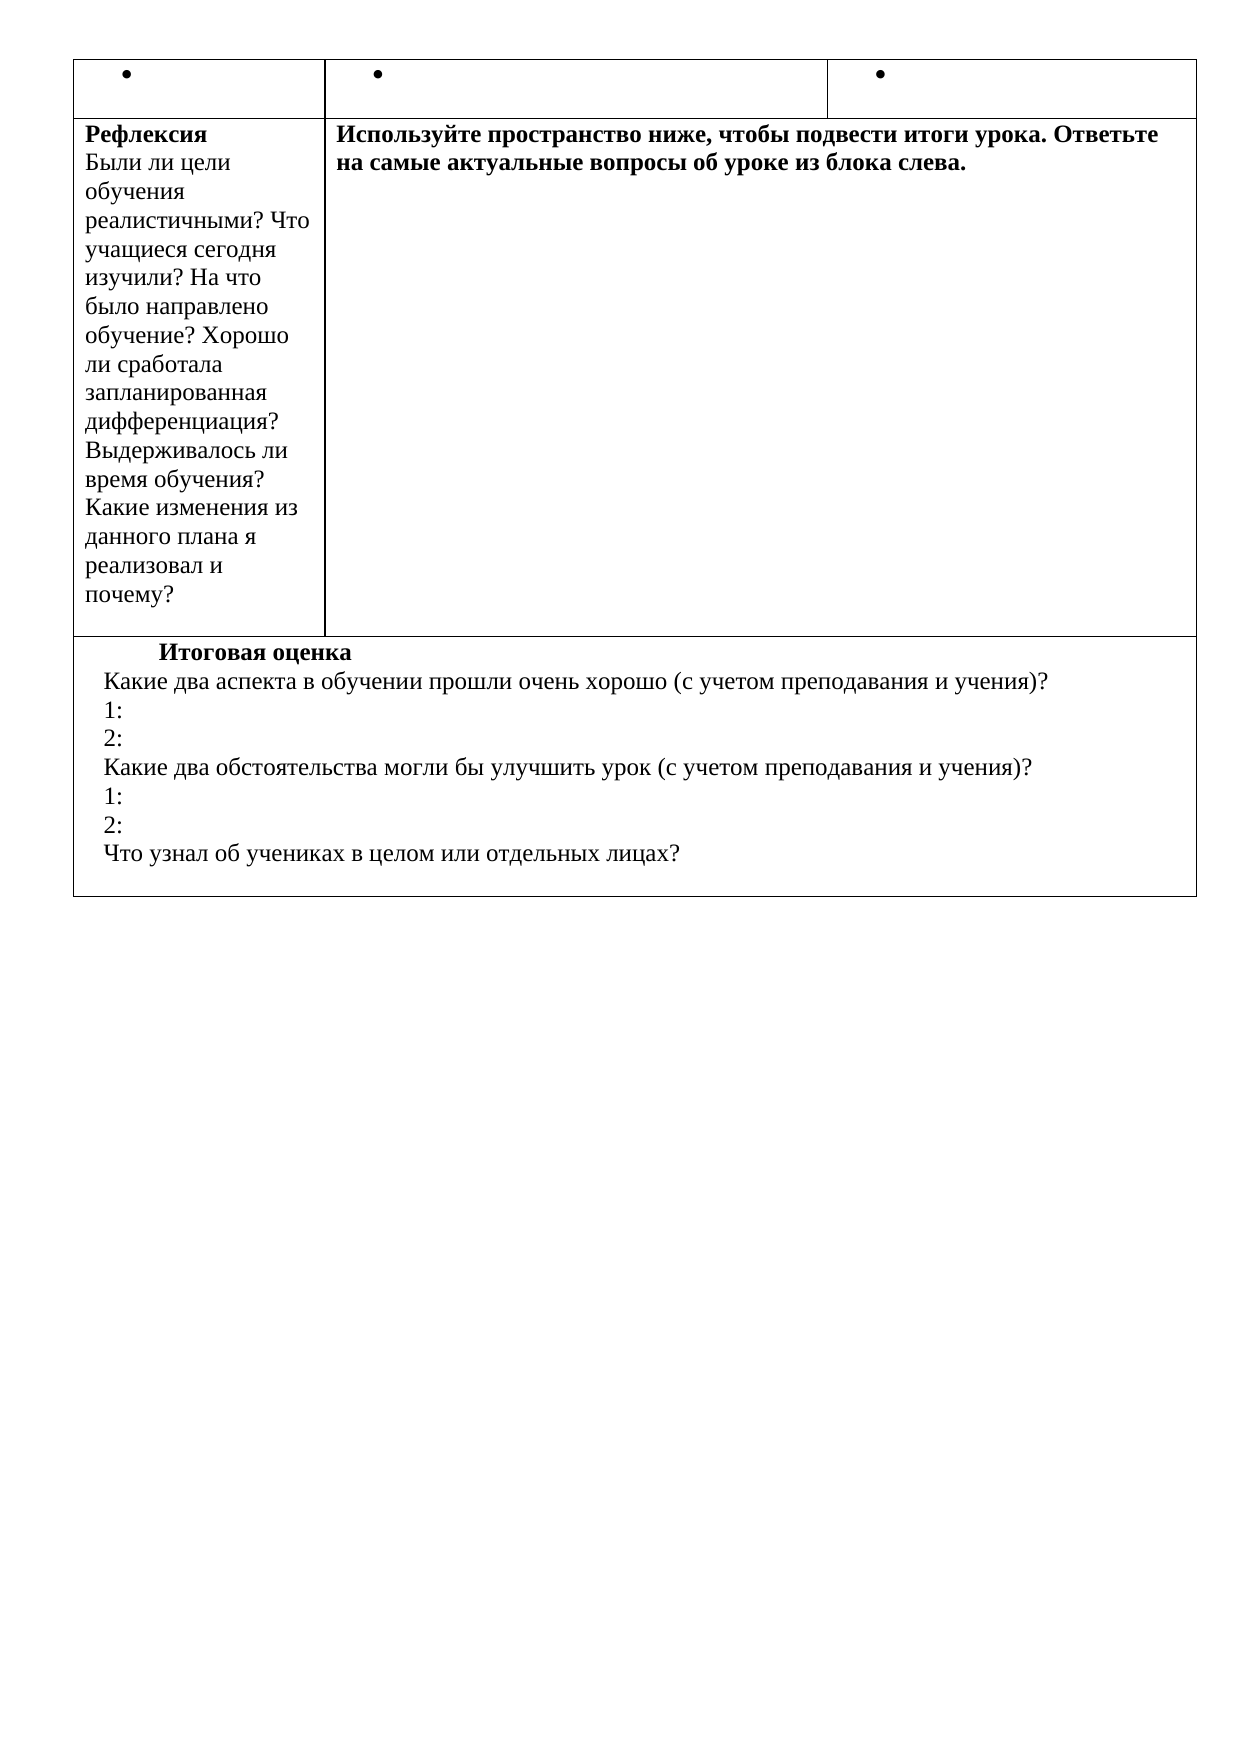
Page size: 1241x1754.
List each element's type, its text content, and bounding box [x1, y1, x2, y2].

table_cell [326, 60, 827, 118]
table_cell [74, 60, 324, 118]
table_cell Используйте пространство ниже, чтобы подвести итоги урока. Ответьте на самые актуальные вопросы об уроке из блока слева. [326, 119, 1196, 636]
table_cell Рефлексия Были ли цели обучения реалистичными? Что учащиеся сегодня изучили? На что было направлено обучение? Хорошо ли сработала запланированная дифференциация? Выдерживалось ли время обучения? Какие изменения из данного плана я реализовал и почему? [74, 119, 324, 636]
table_cell Итоговая оценка Какие два аспекта в обучении прошли очень хорошо (с учетом преподавания и учения)? 1: 2: Какие два обстоятельства могли бы улучшить урок (с учетом преподавания и учения)? 1: 2: Что узнал об учениках в целом или отдельных лицах? [74, 637, 1196, 896]
table_cell [828, 60, 1196, 118]
